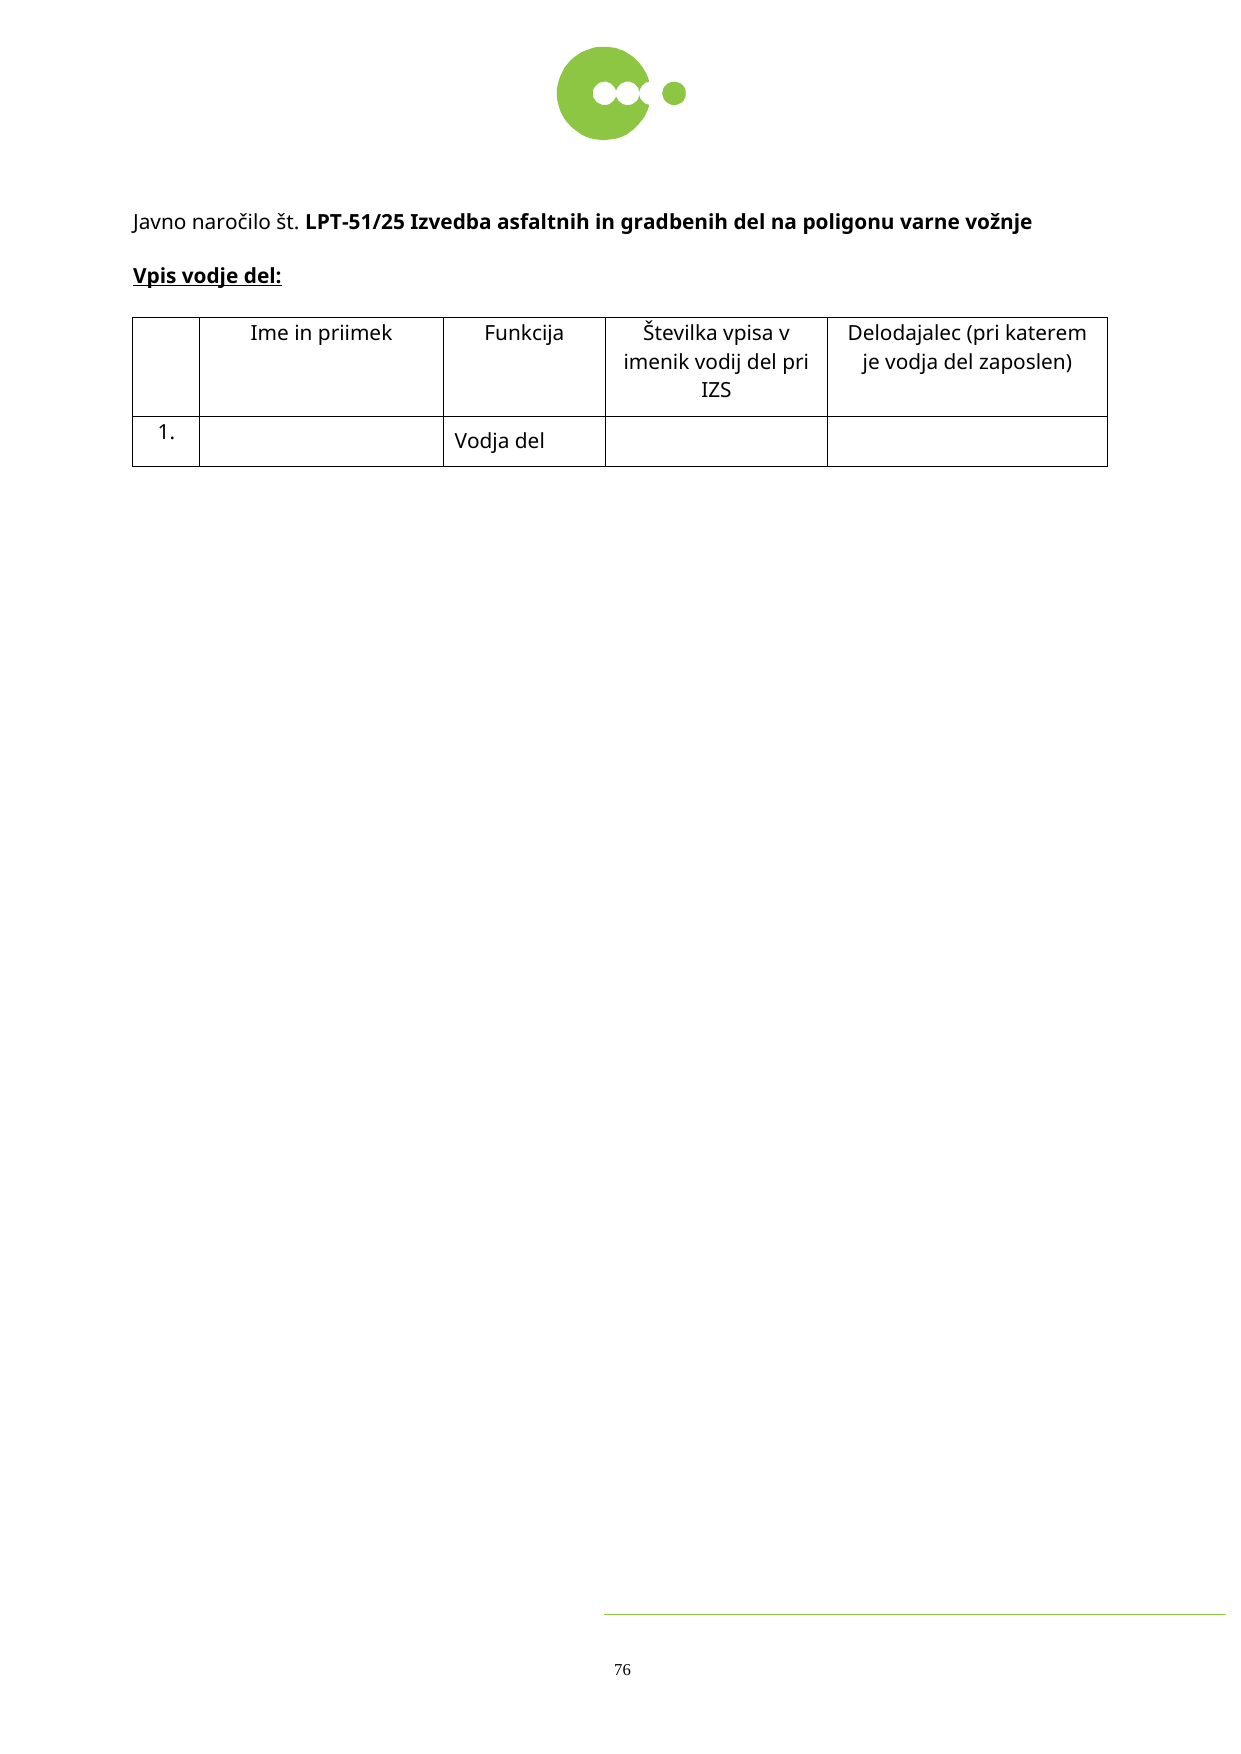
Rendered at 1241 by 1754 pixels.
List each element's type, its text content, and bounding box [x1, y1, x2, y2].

text Vpis vodje del: [133, 261, 1107, 289]
table_header [133, 318, 199, 416]
table_header Številka vpisa v imenik vodij del pri IZS [606, 318, 827, 416]
table_cell Vodja del [444, 417, 605, 466]
table_cell [828, 417, 1107, 466]
table_cell [200, 417, 443, 466]
text Javno naročilo št. LPT-51/25 Izvedba asfaltnih in gradbenih del na poligonu varne vožnje [133, 207, 1107, 235]
table_cell [606, 417, 827, 466]
table_header Ime in priimek [200, 318, 443, 416]
table_header Delodajalec (pri katerem je vodja del zaposlen) [828, 318, 1107, 416]
table_cell 1. [133, 417, 199, 466]
table_header Funkcija [444, 318, 605, 416]
